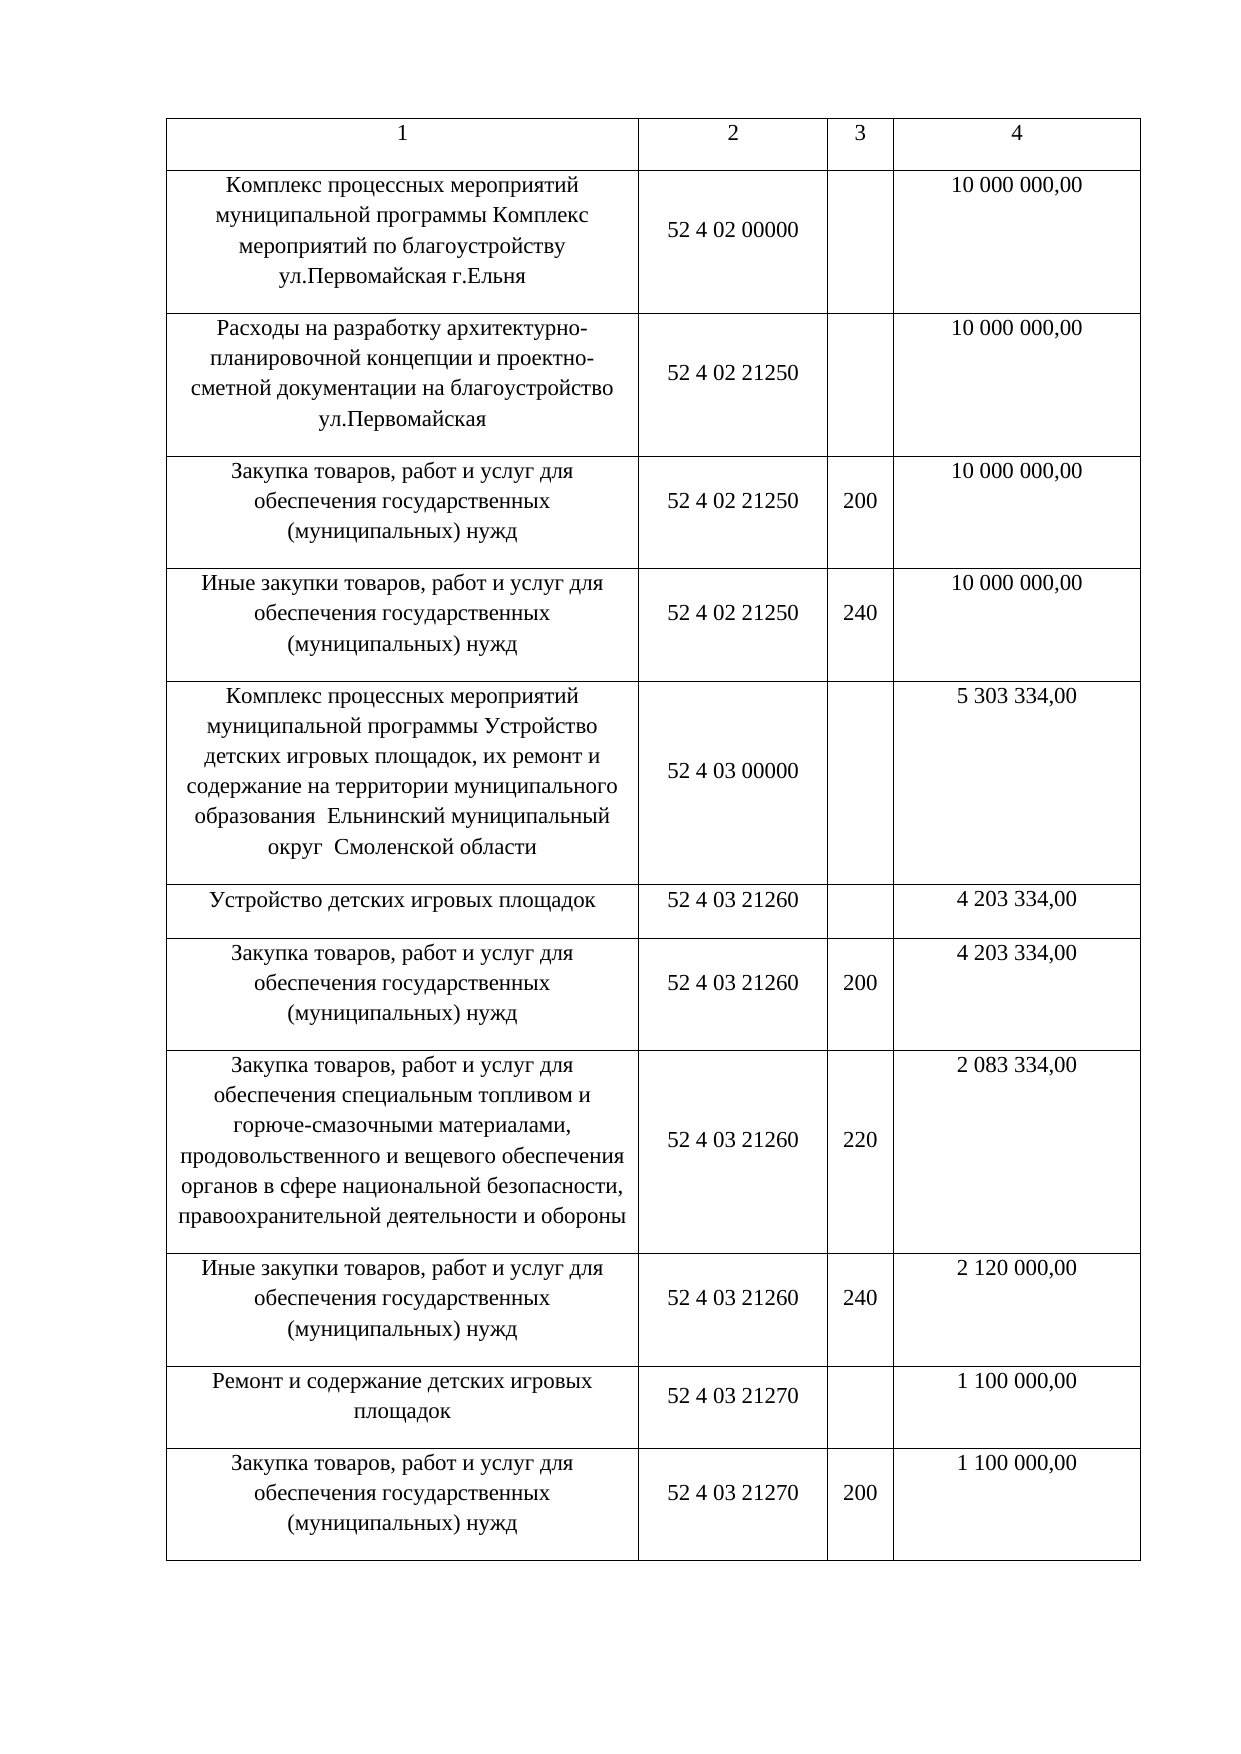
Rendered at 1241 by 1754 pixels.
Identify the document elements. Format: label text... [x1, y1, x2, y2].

table_cell 52 4 02 00000 [639, 171, 827, 313]
table_cell 10 000 000,00 [894, 171, 1140, 313]
table_cell 2 120 000,00 [894, 1254, 1140, 1366]
table_cell 52 4 02 21250 [639, 569, 827, 681]
table_cell 240 [828, 1254, 893, 1366]
table_cell 52 4 03 21260 [639, 939, 827, 1050]
table_cell 52 4 02 21250 [639, 457, 827, 568]
table_cell Ремонт и содержание детских игровых площадок [167, 1367, 638, 1448]
table_header 3 [828, 119, 893, 170]
table_cell 52 4 03 00000 [639, 682, 827, 884]
table_header 2 [639, 119, 827, 170]
table_cell 52 4 03 21260 [639, 885, 827, 937]
table_cell [828, 682, 893, 884]
table_cell Иные закупки товаров, работ и услуг для обеспечения государственных (муниципальных) нужд [167, 1254, 638, 1366]
table_cell Закупка товаров, работ и услуг для обеспечения государственных (муниципальных) нужд [167, 1449, 638, 1560]
table_cell 1 100 000,00 [894, 1367, 1140, 1448]
table_cell 10 000 000,00 [894, 569, 1140, 681]
table_cell Устройство детских игровых площадок [167, 885, 638, 937]
table_cell Закупка товаров, работ и услуг для обеспечения специальным топливом и горюче-смазочными материалами, продовольственного и вещевого обеспечения органов в сфере национальной безопасности, правоохранительной деятельности и обороны [167, 1051, 638, 1253]
table_cell 52 4 02 21250 [639, 314, 827, 456]
table_cell 10 000 000,00 [894, 314, 1140, 456]
table_cell Комплекс процессных мероприятий муниципальной программы Устройство детских игровых площадок, их ремонт и содержание на территории муниципального образования Ельнинский муниципальный округ Смоленской области [167, 682, 638, 884]
table_cell 52 4 03 21260 [639, 1051, 827, 1253]
table_cell Комплекс процессных мероприятий муниципальной программы Комплекс мероприятий по благоустройству ул.Первомайская г.Ельня [167, 171, 638, 313]
table_cell 2 083 334,00 [894, 1051, 1140, 1253]
table_cell [828, 1367, 893, 1448]
table_cell 10 000 000,00 [894, 457, 1140, 568]
table_cell Закупка товаров, работ и услуг для обеспечения государственных (муниципальных) нужд [167, 939, 638, 1050]
table_header 1 [167, 119, 638, 170]
table_cell 52 4 03 21270 [639, 1449, 827, 1560]
table_header 4 [894, 119, 1140, 170]
table_cell 220 [828, 1051, 893, 1253]
table_cell 240 [828, 569, 893, 681]
table_cell 4 203 334,00 [894, 939, 1140, 1050]
table_cell Расходы на разработку архитектурно-планировочной концепции и проектно-сметной документации на благоустройство ул.Первомайская [167, 314, 638, 456]
table_cell 200 [828, 1449, 893, 1560]
table_cell 52 4 03 21270 [639, 1367, 827, 1448]
table_cell 5 303 334,00 [894, 682, 1140, 884]
table_cell [828, 314, 893, 456]
table_cell 1 100 000,00 [894, 1449, 1140, 1560]
table_cell 52 4 03 21260 [639, 1254, 827, 1366]
table_cell 200 [828, 457, 893, 568]
table_cell [828, 171, 893, 313]
table_cell 4 203 334,00 [894, 885, 1140, 937]
table_cell [828, 885, 893, 937]
table_cell Иные закупки товаров, работ и услуг для обеспечения государственных (муниципальных) нужд [167, 569, 638, 681]
table_cell Закупка товаров, работ и услуг для обеспечения государственных (муниципальных) нужд [167, 457, 638, 568]
table_cell 200 [828, 939, 893, 1050]
